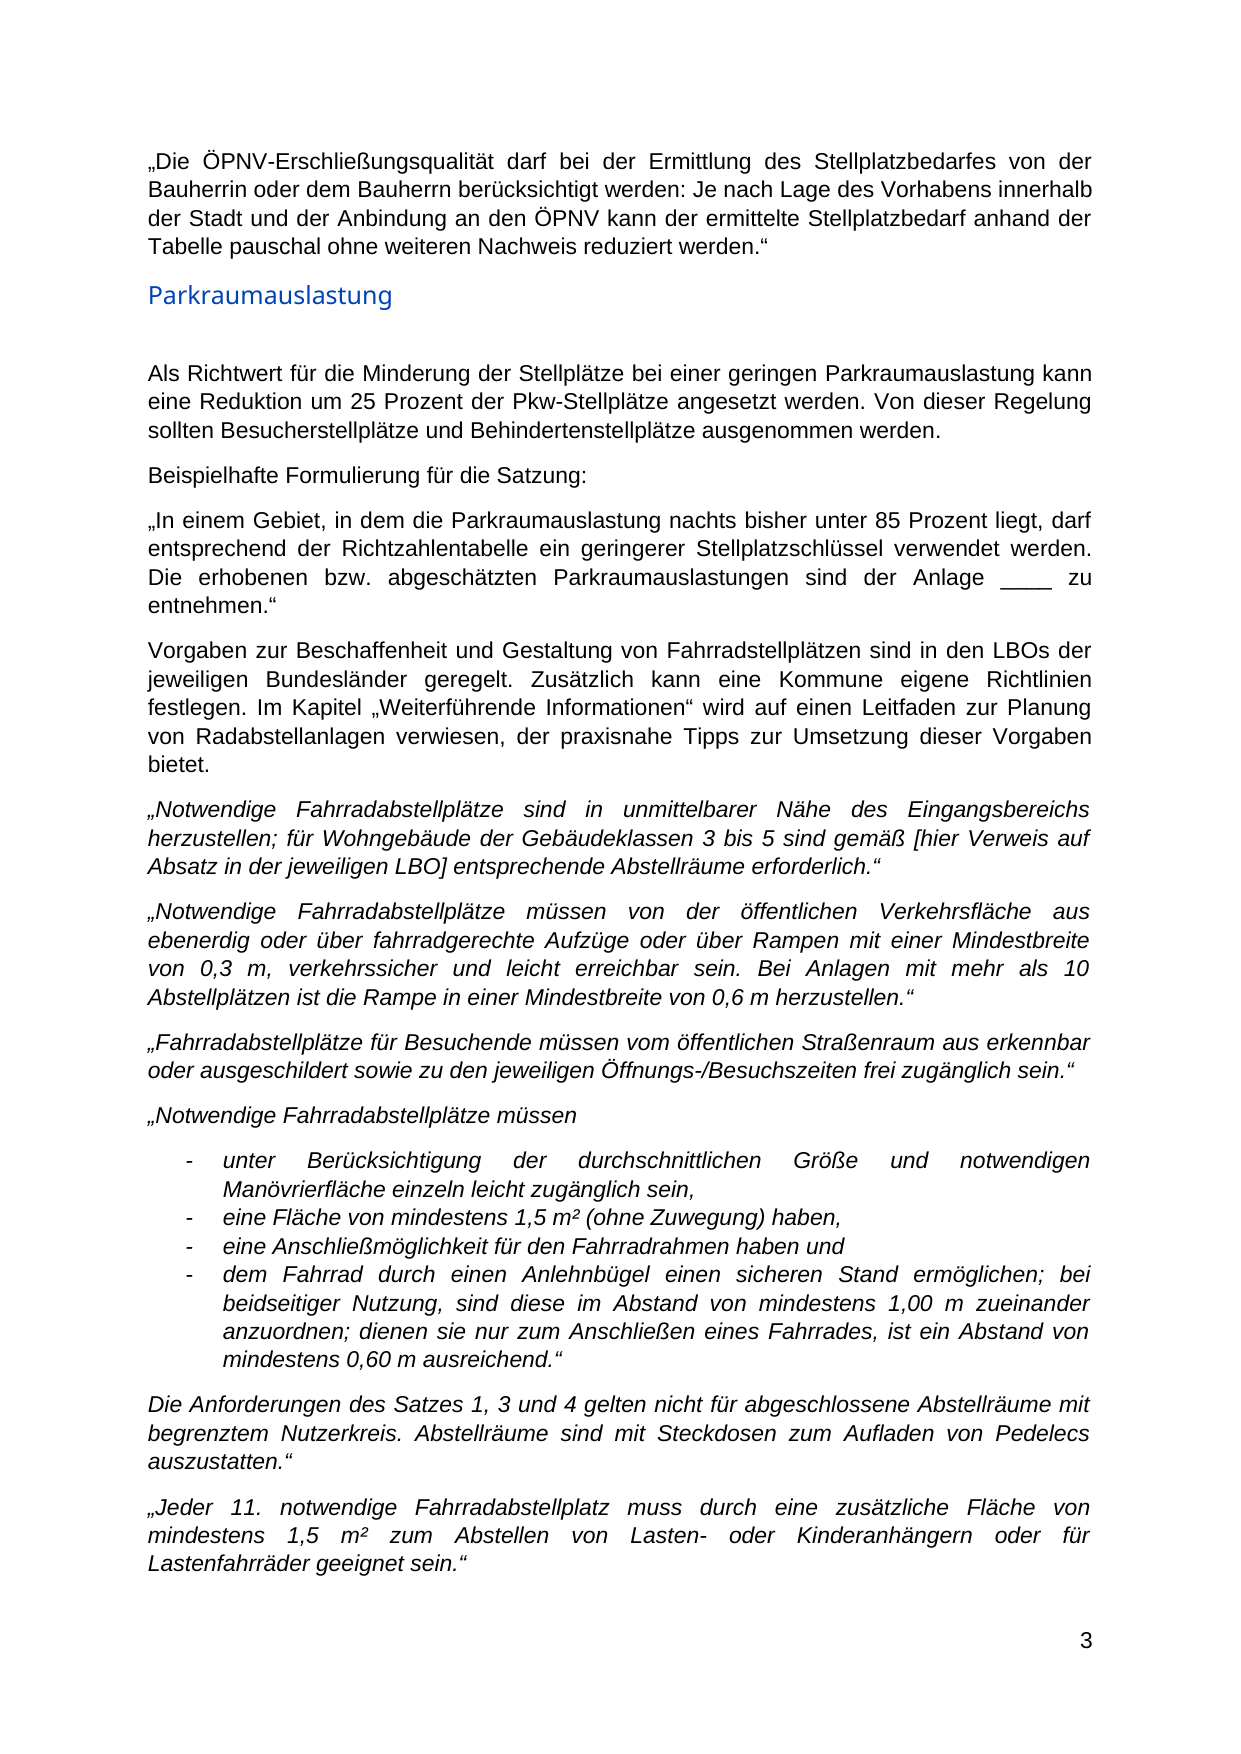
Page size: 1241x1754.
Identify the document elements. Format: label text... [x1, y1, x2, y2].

text „Notwendige Fahrradabstellplätze müssen von der öffentlichen Verkehrsfläche aus ebenerdig oder über fahrradgerechte Aufzüge oder über Rampen mit einer Mindestbreite von 0,3 m, verkehrssicher und leicht erreichbar sein. Bei Anlagen mit mehr als 10 Abstellplätzen ist die Rampe in einer Mindestbreite von 0,6 m herzustellen.“ [148, 898, 1093, 1010]
text „Die ÖPNV-Erschließungsqualität darf bei der Ermittlung des Stellplatzbedarfes von der Bauherrin oder dem Bauherrn berücksichtigt werden: Je nach Lage des Vorhabens innerhalb der Stadt und der Anbindung an den ÖPNV kann der ermittelte Stellplatzbedarf anhand der Tabelle pauschal ohne weiteren Nachweis reduziert werden.“ [148, 148, 1093, 259]
text „Fahrradabstellplätze für Besuchende müssen vom öffentlichen Straßenraum aus erkennbar oder ausgeschildert sowie zu den jeweiligen Öffnungs-/Besuchszeiten frei zugänglich sein.“ [148, 1029, 1093, 1083]
text „Notwendige Fahrradabstellplätze müssen [148, 1102, 1093, 1128]
list eine Fläche von mindestens 1,5 m² (ohne Zuwegung) haben, [185, 1204, 1093, 1231]
subtitle Parkraumauslastung [148, 278, 1093, 312]
text „Notwendige Fahrradabstellplätze sind in unmittelbarer Nähe des Eingangsbereichs herzustellen; für Wohngebäude der Gebäudeklassen 3 bis 5 sind gemäß [hier Verweis auf Absatz in der jeweiligen LBO] entsprechende Abstellräume erforderlich.“ [148, 796, 1093, 879]
text „Jeder 11. notwendige Fahrradabstellplatz muss durch eine zusätzliche Fläche von mindestens 1,5 m² zum Abstellen von Lasten- oder Kinderanhängern oder für Lastenfahrräder geeignet sein.“ [148, 1493, 1093, 1577]
text Vorgaben zur Beschaffenheit und Gestaltung von Fahrradstellplätzen sind in den LBOs der jeweiligen Bundesländer geregelt. Zusätzlich kann eine Kommune eigene Richtlinien festlegen. Im Kapitel „Weiterführende Informationen“ wird auf einen Leitfaden zur Planung von Radabstellanlagen verwiesen, der praxisnahe Tipps zur Umsetzung dieser Vorgaben bietet. [148, 637, 1093, 777]
text Beispielhafte Formulierung für die Satzung: [148, 462, 1093, 488]
text Als Richtwert für die Minderung der Stellplätze bei einer geringen Parkraumauslastung kann eine Reduktion um 25 Prozent der Pkw-Stellplätze angesetzt werden. Von dieser Regelung sollten Besucherstellplätze und Behindertenstellplätze ausgenommen werden. [148, 360, 1093, 443]
list unter Berücksichtigung der durchschnittlichen Größe und notwendigen Manövrierfläche einzeln leicht zugänglich sein, [185, 1147, 1093, 1202]
list dem Fahrrad durch einen Anlehnbügel einen sicheren Stand ermöglichen; bei beidseitiger Nutzung, sind diese im Abstand von mindestens 1,00 m zueinander anzuordnen; dienen sie nur zum Anschließen eines Fahrrades, ist ein Abstand von mindestens 0,60 m ausreichend.“ [185, 1261, 1093, 1373]
text Die Anforderungen des Satzes 1, 3 und 4 gelten nicht für abgeschlossene Abstellräume mit begrenztem Nutzerkreis. Abstellräume sind mit Steckdosen zum Aufladen von Pedelecs auszustatten.“ [148, 1391, 1093, 1475]
text „In einem Gebiet, in dem die Parkraumauslastung nachts bisher unter 85 Prozent liegt, darf entsprechend der Richtzahlentabelle ein geringerer Stellplatzschlüssel verwendet werden. Die erhobenen bzw. abgeschätzten Parkraumauslastungen sind der Anlage ____ zu entnehmen.“ [148, 507, 1093, 619]
list eine Anschließmöglichkeit für den Fahrradrahmen haben und [185, 1233, 1093, 1259]
